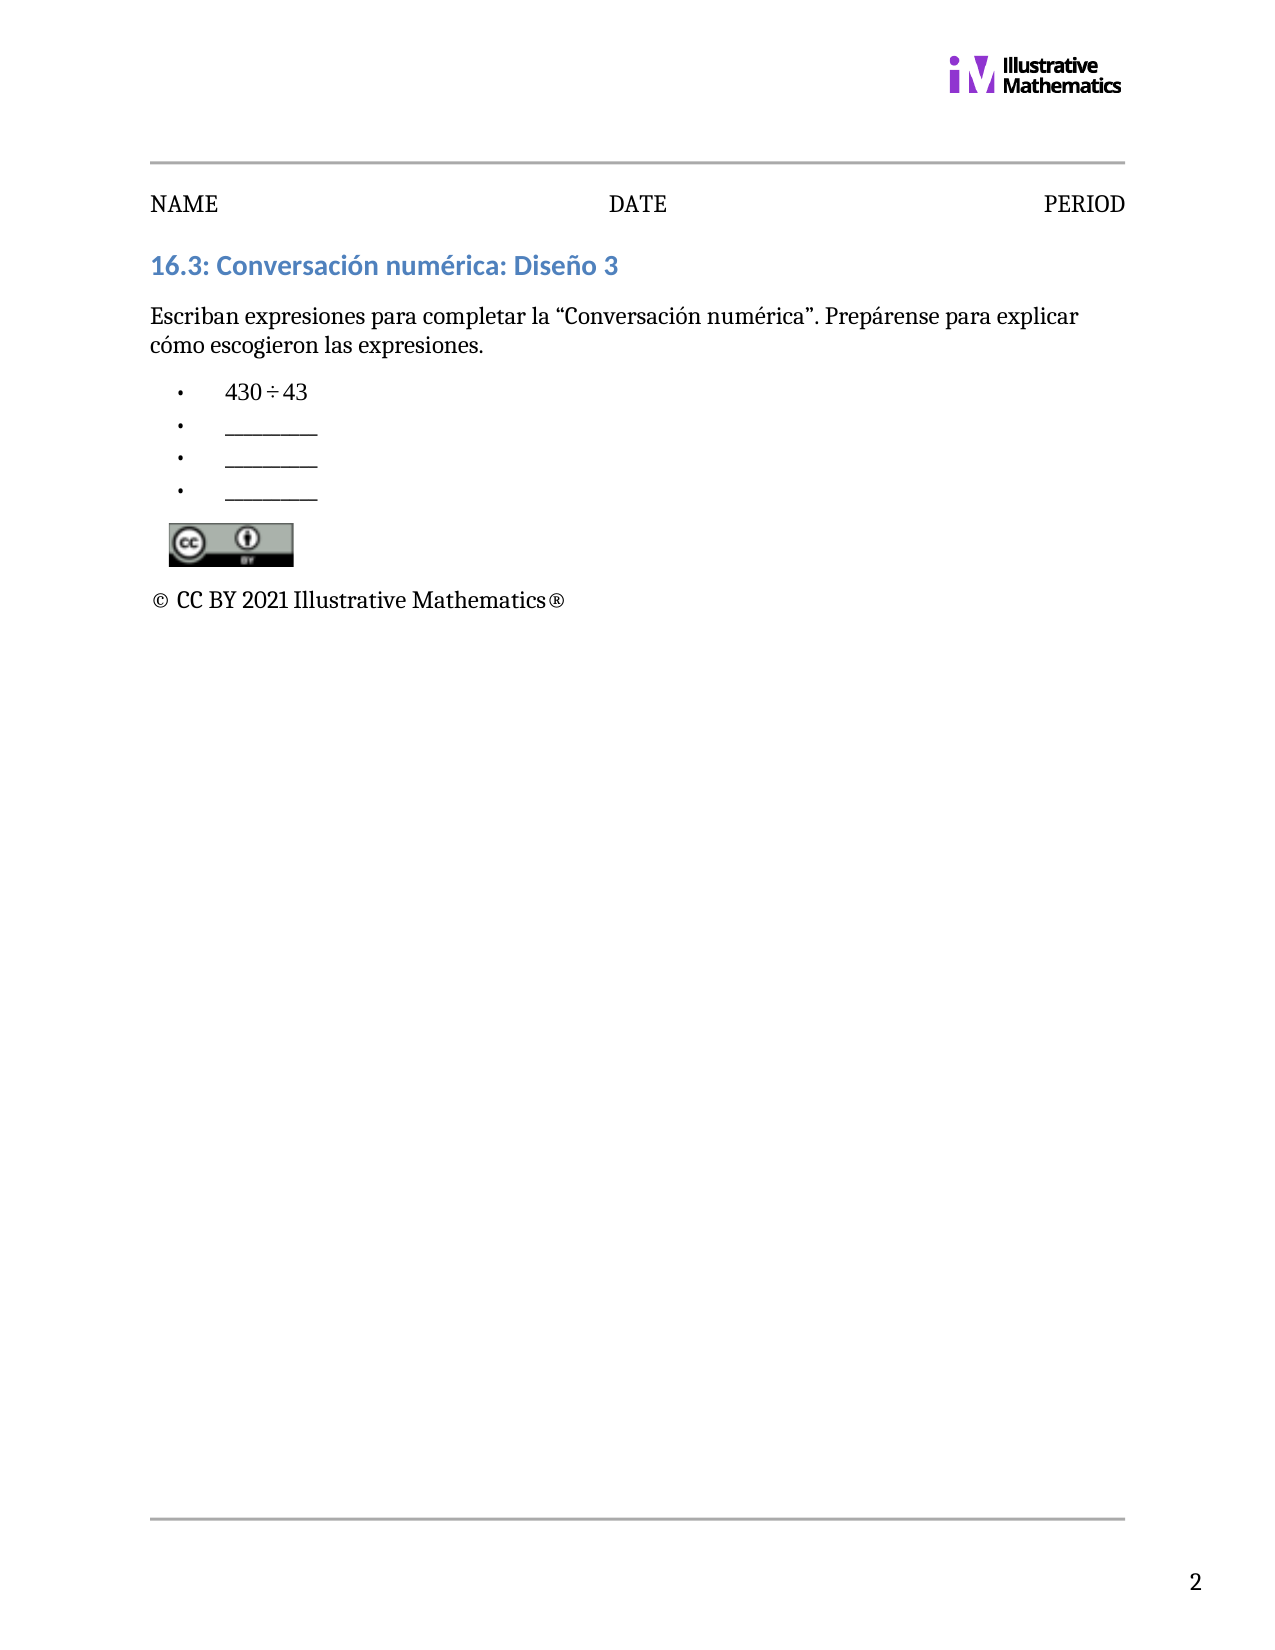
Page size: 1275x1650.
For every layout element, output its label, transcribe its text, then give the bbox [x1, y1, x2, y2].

list __________ [175, 411, 1125, 439]
list __________ [175, 476, 1125, 504]
picture [168, 523, 294, 567]
subtitle 16.3: Conversación numérica: Diseño 3 [150, 247, 1125, 283]
text Escriban expresiones para completar la “Conversación numérica”. Prepárense para explicar cómo escogieron las expresiones. [150, 302, 1125, 359]
text © CC BY 2021 Illustrative Mathematics® [150, 586, 1125, 614]
list __________ [175, 443, 1125, 472]
picture [949, 55, 1121, 93]
